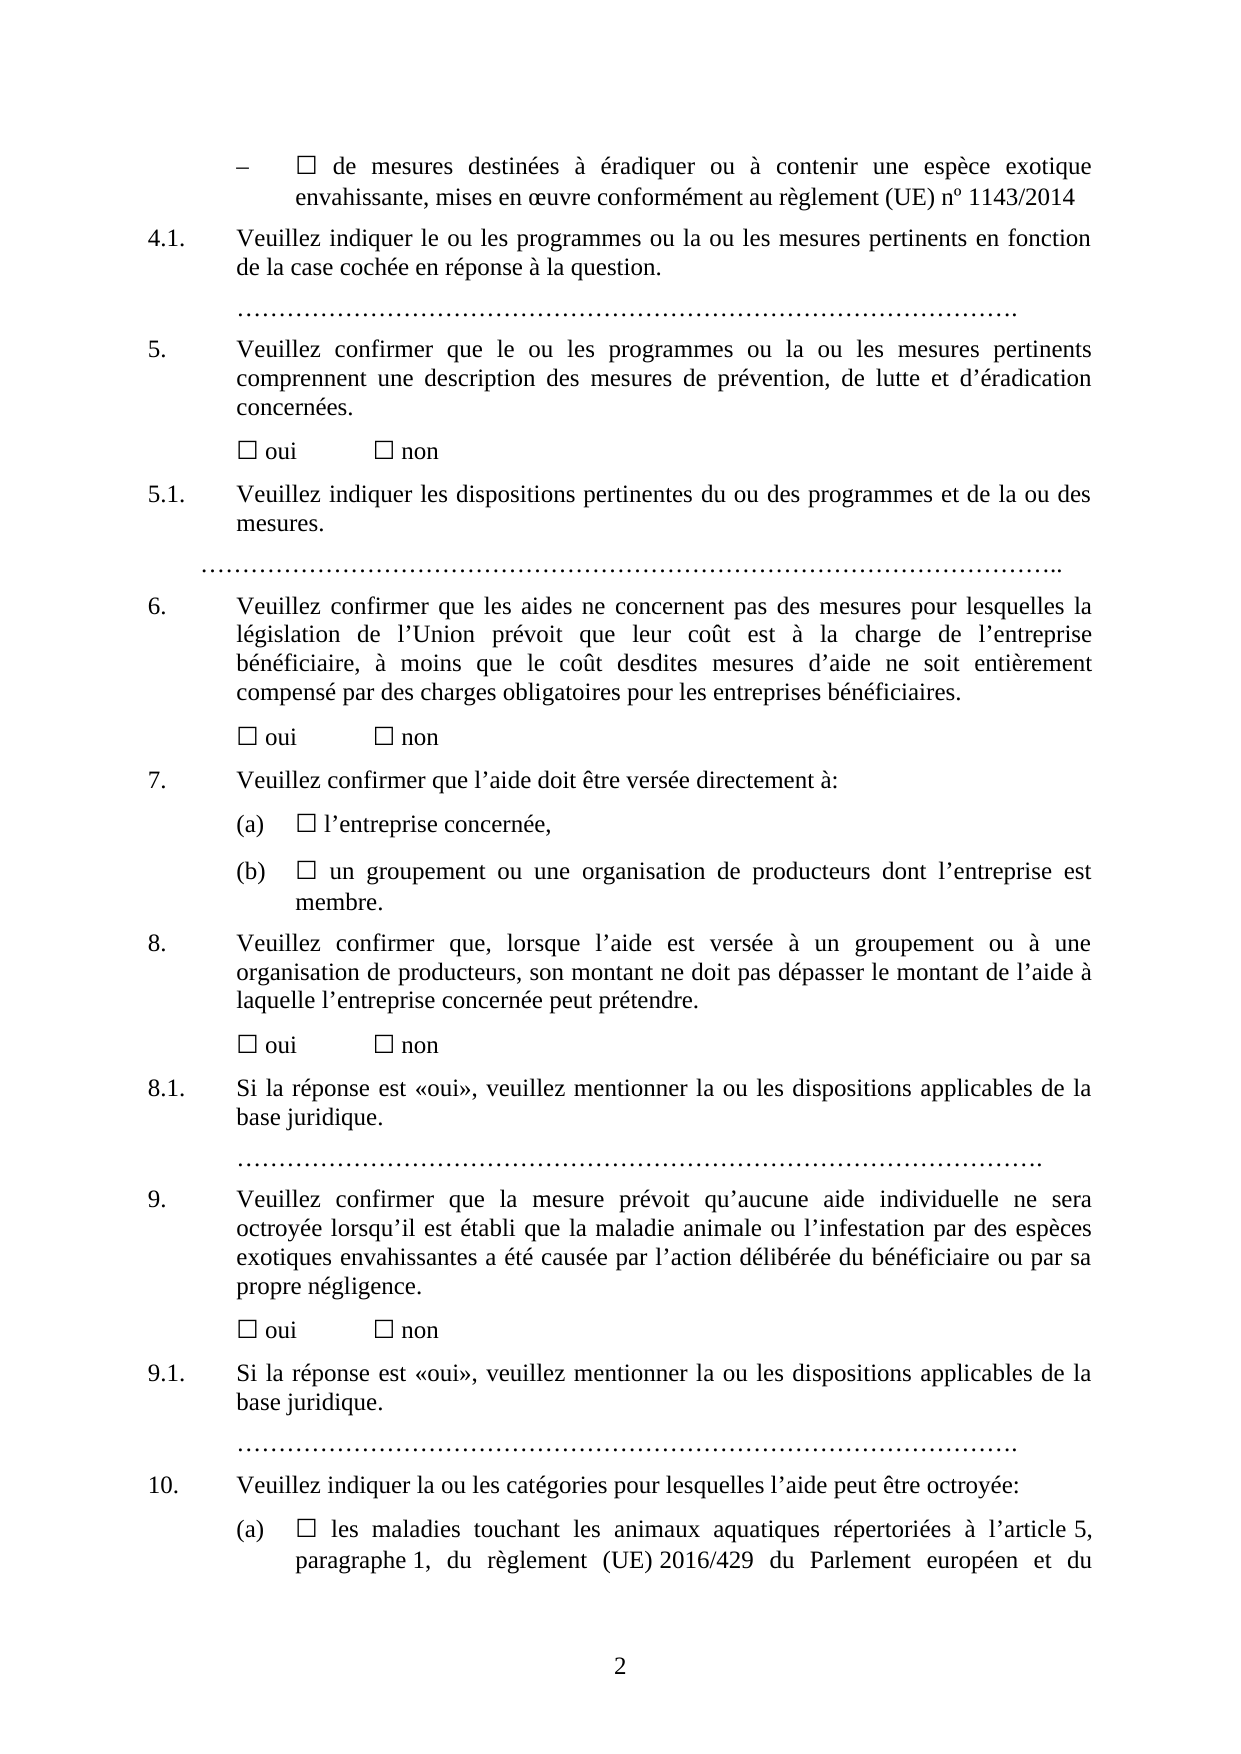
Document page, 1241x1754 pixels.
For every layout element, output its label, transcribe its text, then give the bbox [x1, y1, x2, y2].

text …………………………………………………………………………………. [236, 1428, 1093, 1457]
text oui non [236, 433, 1093, 467]
text 5. Veuillez confirmer que le ou les programmes ou la ou les mesures pertinents comprennent une description des mesures de prévention, de lutte et d’éradication concernées. [148, 334, 1093, 420]
text 6. Veuillez confirmer que les aides ne concernent pas des mesures pour lesquelles la législation de l’Union prévoit que leur coût est à la charge de l’entreprise bénéficiaire, à moins que le coût desdites mesures d’aide ne soit entièrement compensé par des charges obligatoires pour les entreprises bénéficiaires. [148, 591, 1093, 706]
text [236, 1511, 1093, 1574]
text 4.1. Veuillez indiquer le ou les programmes ou la ou les mesures pertinents en fonction de la case cochée en réponse à la question. [148, 223, 1093, 280]
text oui non [236, 1312, 1093, 1346]
text 8. Veuillez confirmer que, lorsque l’aide est versée à un groupement ou à une organisation de producteurs, son montant ne doit pas dépasser le montant de l’aide à laquelle l’entreprise concernée peut prétendre. [148, 928, 1093, 1014]
text de mesures destinées à éradiquer ou à contenir une espèce exotique envahissante, mises en œuvre conformément au règlement (UE) nº 1143/2014 [236, 148, 1093, 210]
text 7. Veuillez confirmer que l’aide doit être versée directement à: [148, 765, 1093, 793]
text 5.1. Veuillez indiquer les dispositions pertinentes du ou des programmes et de la ou des mesures. [148, 479, 1093, 537]
text oui non [236, 718, 1093, 752]
text 9. Veuillez confirmer que la mesure prévoit qu’aucune aide individuelle ne sera octroyée lorsqu’il est établi que la maladie animale ou l’infestation par des espèces exotiques envahissantes a été causée par l’action délibérée du bénéficiaire ou par sa propre négligence. [148, 1184, 1093, 1299]
text (b) un groupement ou une organisation de producteurs dont l’entreprise est membre. [236, 853, 1093, 915]
text ………………………………………………………………………………………….. [200, 549, 1093, 578]
text 8.1. Si la réponse est «oui», veuillez mentionner la ou les dispositions applicables de la base juridique. [148, 1073, 1093, 1131]
text 10. Veuillez indiquer la ou les catégories pour lesquelles l’aide peut être octroyée: [148, 1470, 1093, 1498]
text 9.1. Si la réponse est «oui», veuillez mentionner la ou les dispositions applicables de la base juridique. [148, 1358, 1093, 1416]
text oui non [236, 1027, 1093, 1061]
text …………………………………………………………………………………. [236, 293, 1093, 322]
text ……………………………………………………………………………………. [236, 1143, 1093, 1172]
text (a) l’entreprise concernée, [236, 806, 1093, 840]
